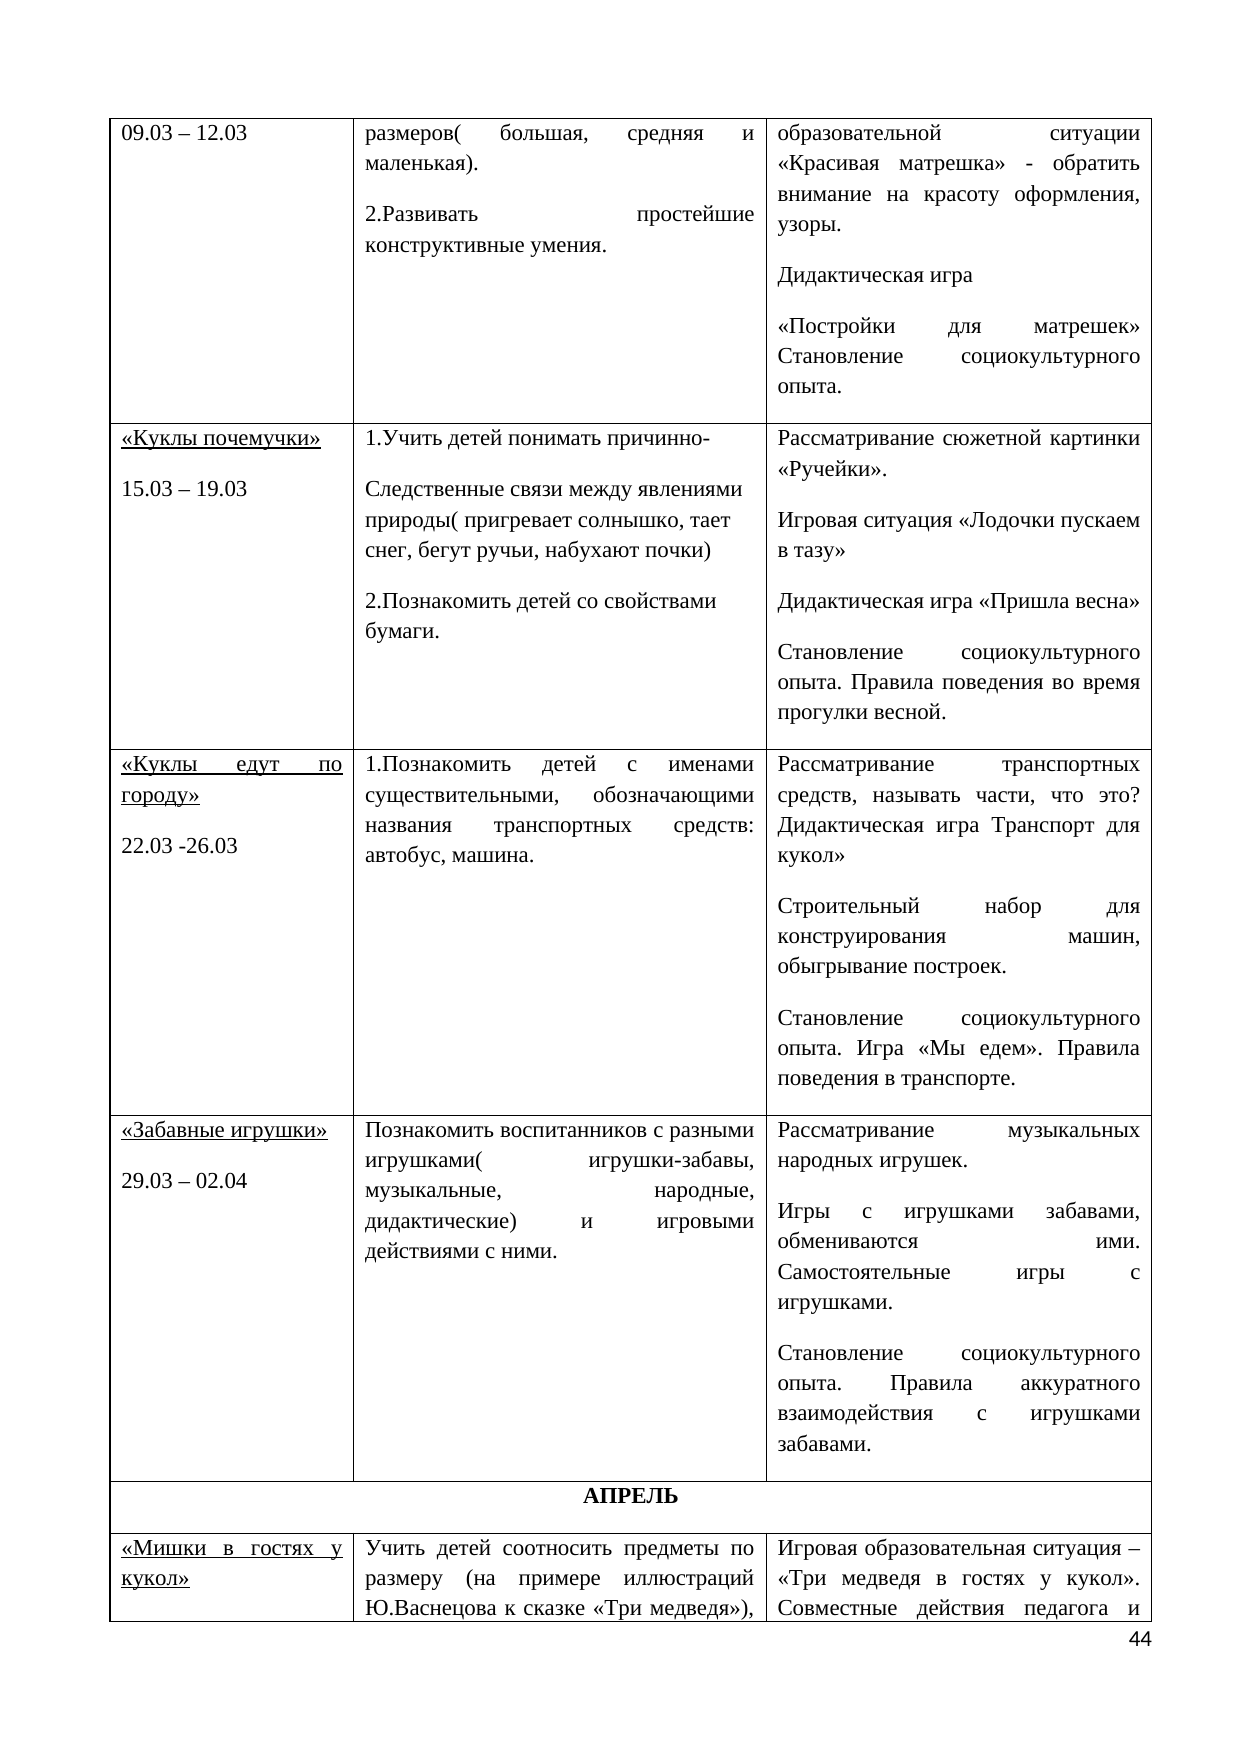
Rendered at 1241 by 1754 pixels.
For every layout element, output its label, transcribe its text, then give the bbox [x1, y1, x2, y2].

table_cell 1.Учить детей понимать причинно- Следственные связи между явлениями природы( пригревает солнышко, тает снег, бегут ручьи, набухают почки) 2.Познакомить детей со свойствами бумаги. [354, 424, 766, 749]
table_cell Познакомить воспитанников с разными игрушками( игрушки-забавы, музыкальные, народные, дидактические) и игровыми действиями с ними. [354, 1116, 766, 1481]
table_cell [354, 1534, 766, 1621]
table_cell Рассматривание транспортных средств, называть части, что это? Дидактическая игра Транспорт для кукол» Строительный набор для конструирования машин, обыгрывание построек. Становление социокультурного опыта. Игра «Мы едем». Правила поведения в транспорте. [767, 750, 1151, 1115]
table_cell «Забавные игрушки» 29.03 – 02.04 [111, 1116, 353, 1481]
table_cell 1.Познакомить детей с именами существительными, обозначающими названия транспортных средств: автобус, машина. [354, 750, 766, 1115]
table_cell «Куклы почемучки» 15.03 – 19.03 [111, 424, 353, 749]
table_cell АПРЕЛЬ [111, 1482, 1151, 1533]
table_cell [767, 119, 1151, 423]
table_cell Рассматривание музыкальных народных игрушек. Игры с игрушками забавами, обмениваются ими. Самостоятельные игры с игрушками. Становление социокультурного опыта. Правила аккуратного взаимодействия с игрушками забавами. [767, 1116, 1151, 1481]
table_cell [767, 1534, 1151, 1621]
table_cell «Куклы едут по городу» 22.03 -26.03 [111, 750, 353, 1115]
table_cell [354, 119, 766, 423]
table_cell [111, 119, 353, 423]
table_cell Рассматривание сюжетной картинки «Ручейки». Игровая ситуация «Лодочки пускаем в тазу» Дидактическая игра «Пришла весна» Становление социокультурного опыта. Правила поведения во время прогулки весной. [767, 424, 1151, 749]
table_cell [111, 1534, 353, 1621]
